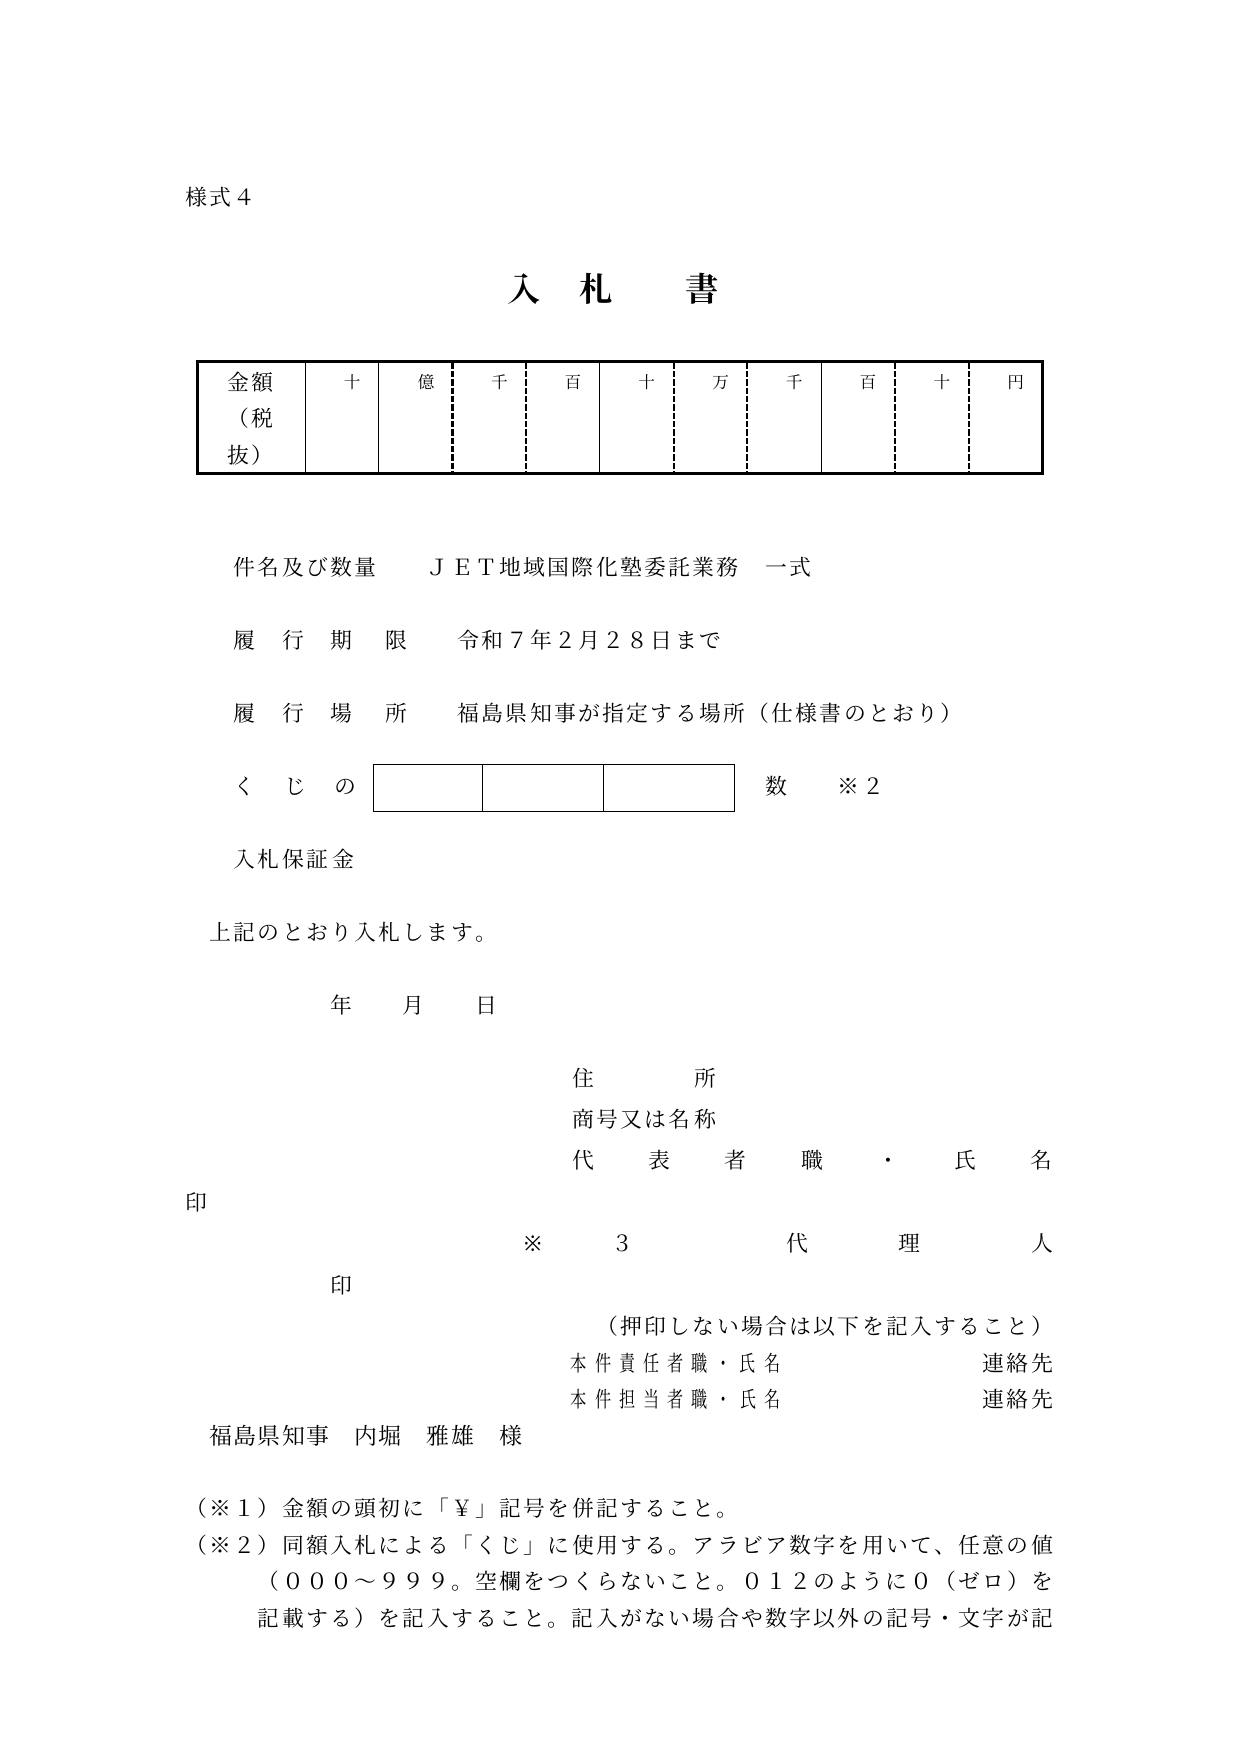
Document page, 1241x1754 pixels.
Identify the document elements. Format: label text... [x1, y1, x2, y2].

text 上記のとおり入札します。 [185, 913, 1055, 949]
table_header 十 [600, 363, 673, 472]
text ※３ 代理人 印 [317, 1224, 1055, 1302]
table_header 億 [379, 363, 452, 472]
text くじの数 ※２ [185, 767, 373, 803]
text 履行期限 令和７年２月２８日まで [185, 621, 1055, 657]
text 本件責任者職・氏名 連絡先 [185, 1343, 1055, 1380]
table_header 千 [747, 363, 821, 472]
subtitle 入札書 [185, 250, 1055, 323]
table_header 百 [526, 363, 599, 472]
table_header 千 [453, 363, 526, 472]
text 履行場所 福島県知事が指定する場所（仕様書のとおり） [185, 694, 1055, 730]
text 年 月 日 [185, 986, 1034, 1022]
table_header [374, 765, 482, 811]
text 住 所 [185, 1058, 1055, 1095]
text 商号又は名称 [185, 1100, 1055, 1136]
table_header 金額 （税抜） [199, 363, 305, 472]
text （※１）金額の頭初に「￥」記号を併記すること。 [185, 1489, 1055, 1526]
text 様式４ [185, 177, 1055, 214]
text くじの数 ※２ [735, 767, 1055, 803]
text 件名及び数量 ＪＥＴ地域国際化塾委託業務 一式 [185, 548, 1055, 584]
text （押印しない場合は以下を記入すること） [185, 1307, 1055, 1343]
text 福島県知事 内堀 雅雄 様 [185, 1416, 1055, 1453]
text 入札保証金 [185, 840, 1055, 876]
table_header [604, 765, 734, 811]
table_header [483, 765, 603, 811]
table_header 円 [969, 363, 1041, 472]
table_header 十 [895, 363, 968, 472]
table_header 十 [306, 363, 378, 472]
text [185, 1526, 1055, 1635]
table_header 百 [822, 363, 895, 472]
text 代表者職・氏名 印 [185, 1141, 1055, 1219]
text 本件担当者職・氏名 連絡先 [185, 1380, 1055, 1416]
table_header 万 [674, 363, 747, 472]
